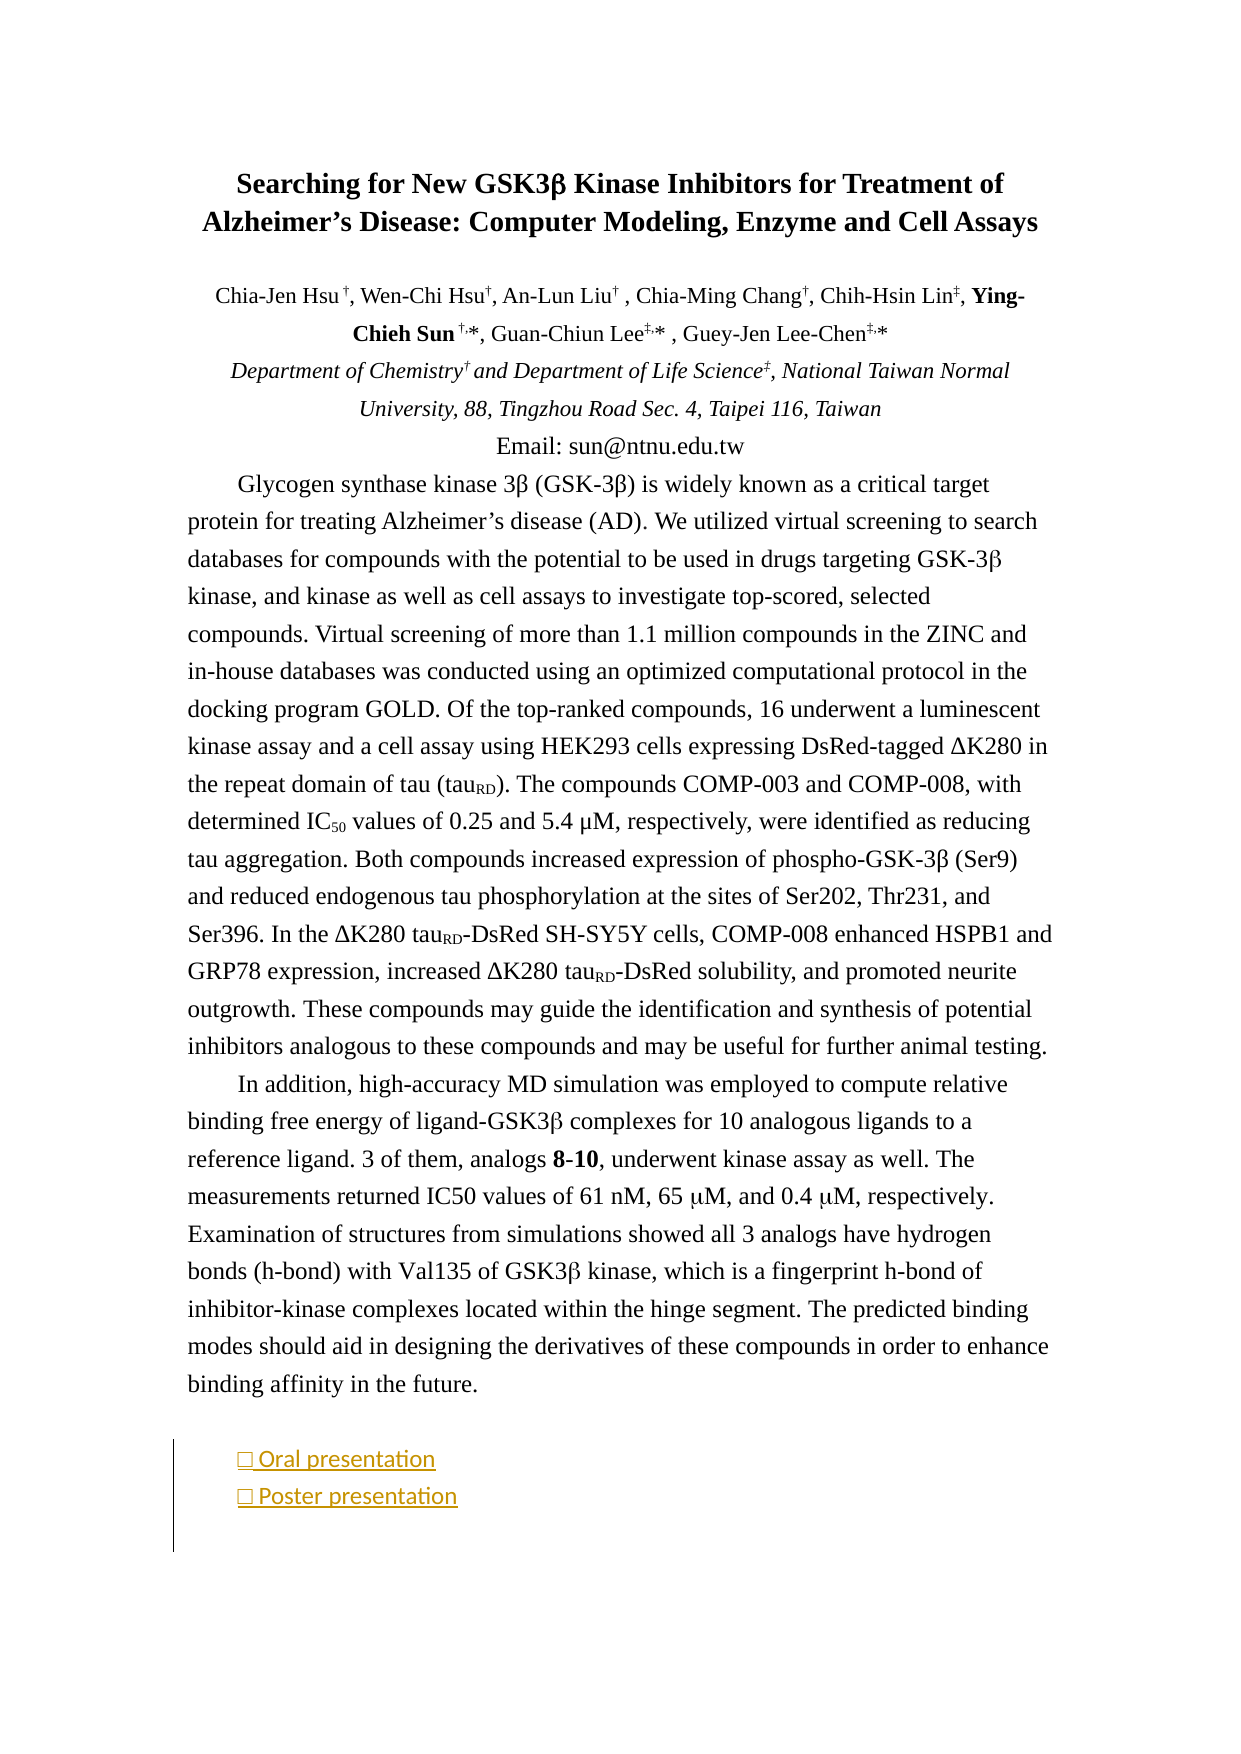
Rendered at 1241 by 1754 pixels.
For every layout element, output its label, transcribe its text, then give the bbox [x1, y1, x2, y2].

text Email: sun@ntnu.edu.tw [187, 427, 1053, 464]
text Chia-Jen Hsu †, Wen-Chi Hsu†, An-Lun Liu† , Chia-Ming Chang†, Chih-Hsin Lin‡, Ying-Chieh Sun †,*, Guan-Chiun Lee‡,* , Guey-Jen Lee-Chen‡,* [187, 277, 1053, 352]
text Department of Chemistry† and Department of Life Science‡, National Taiwan Normal University, 88, Tingzhou Road Sec. 4, Taipei 116, Taiwan [187, 352, 1053, 427]
text In addition, high-accuracy MD simulation was employed to compute relative binding free energy of ligand-GSK3 complexes for 10 analogous ligands to a reference ligand. 3 of them, analogs 8-10, underwent kinase assay as well. The measurements returned IC50 values of 61 nM, 65 M, and 0.4 M, respectively. Examination of structures from simulations showed all 3 analogs have hydrogen bonds (h-bond) with Val135 of GSK3 kinase, which is a fingerprint h-bond of inhibitor-kinase complexes located within the hinge segment. The predicted binding modes should aid in designing the derivatives of these compounds in order to enhance binding affinity in the future. [187, 1064, 1053, 1402]
text Glycogen synthase kinase 3β (GSK-3β) is widely known as a critical target protein for treating Alzheimer’s disease (AD). We utilized virtual screening to search databases for compounds with the potential to be used in drugs targeting GSK-3 kinase, and kinase as well as cell assays to investigate top-scored, selected compounds. Virtual screening of more than 1.1 million compounds in the ZINC and in-house databases was conducted using an optimized computational protocol in the docking program GOLD. Of the top-ranked compounds, 16 underwent a luminescent kinase assay and a cell assay using HEK293 cells expressing DsRed-tagged ΔK280 in the repeat domain of tau (tauRD). The compounds COMP-003 and COMP-008, with determined IC50 values of 0.25 and 5.4 μM, respectively, were identified as reducing tau aggregation. Both compounds increased expression of phospho-GSK-3β (Ser9) and reduced endogenous tau phosphorylation at the sites of Ser202, Thr231, and Ser396. In the ∆K280 tauRD-DsRed SH-SY5Y cells, COMP-008 enhanced HSPB1 and GRP78 expression, increased ∆K280 tauRD-DsRed solubility, and promoted neurite outgrowth. These compounds may guide the identification and synthesis of potential inhibitors analogous to these compounds and may be useful for further animal testing. [187, 464, 1053, 1064]
text Searching for New GSK3 Kinase Inhibitors for Treatment of Alzheimer’s Disease: Computer Modeling, Enzyme and Cell Assays [187, 164, 1053, 239]
